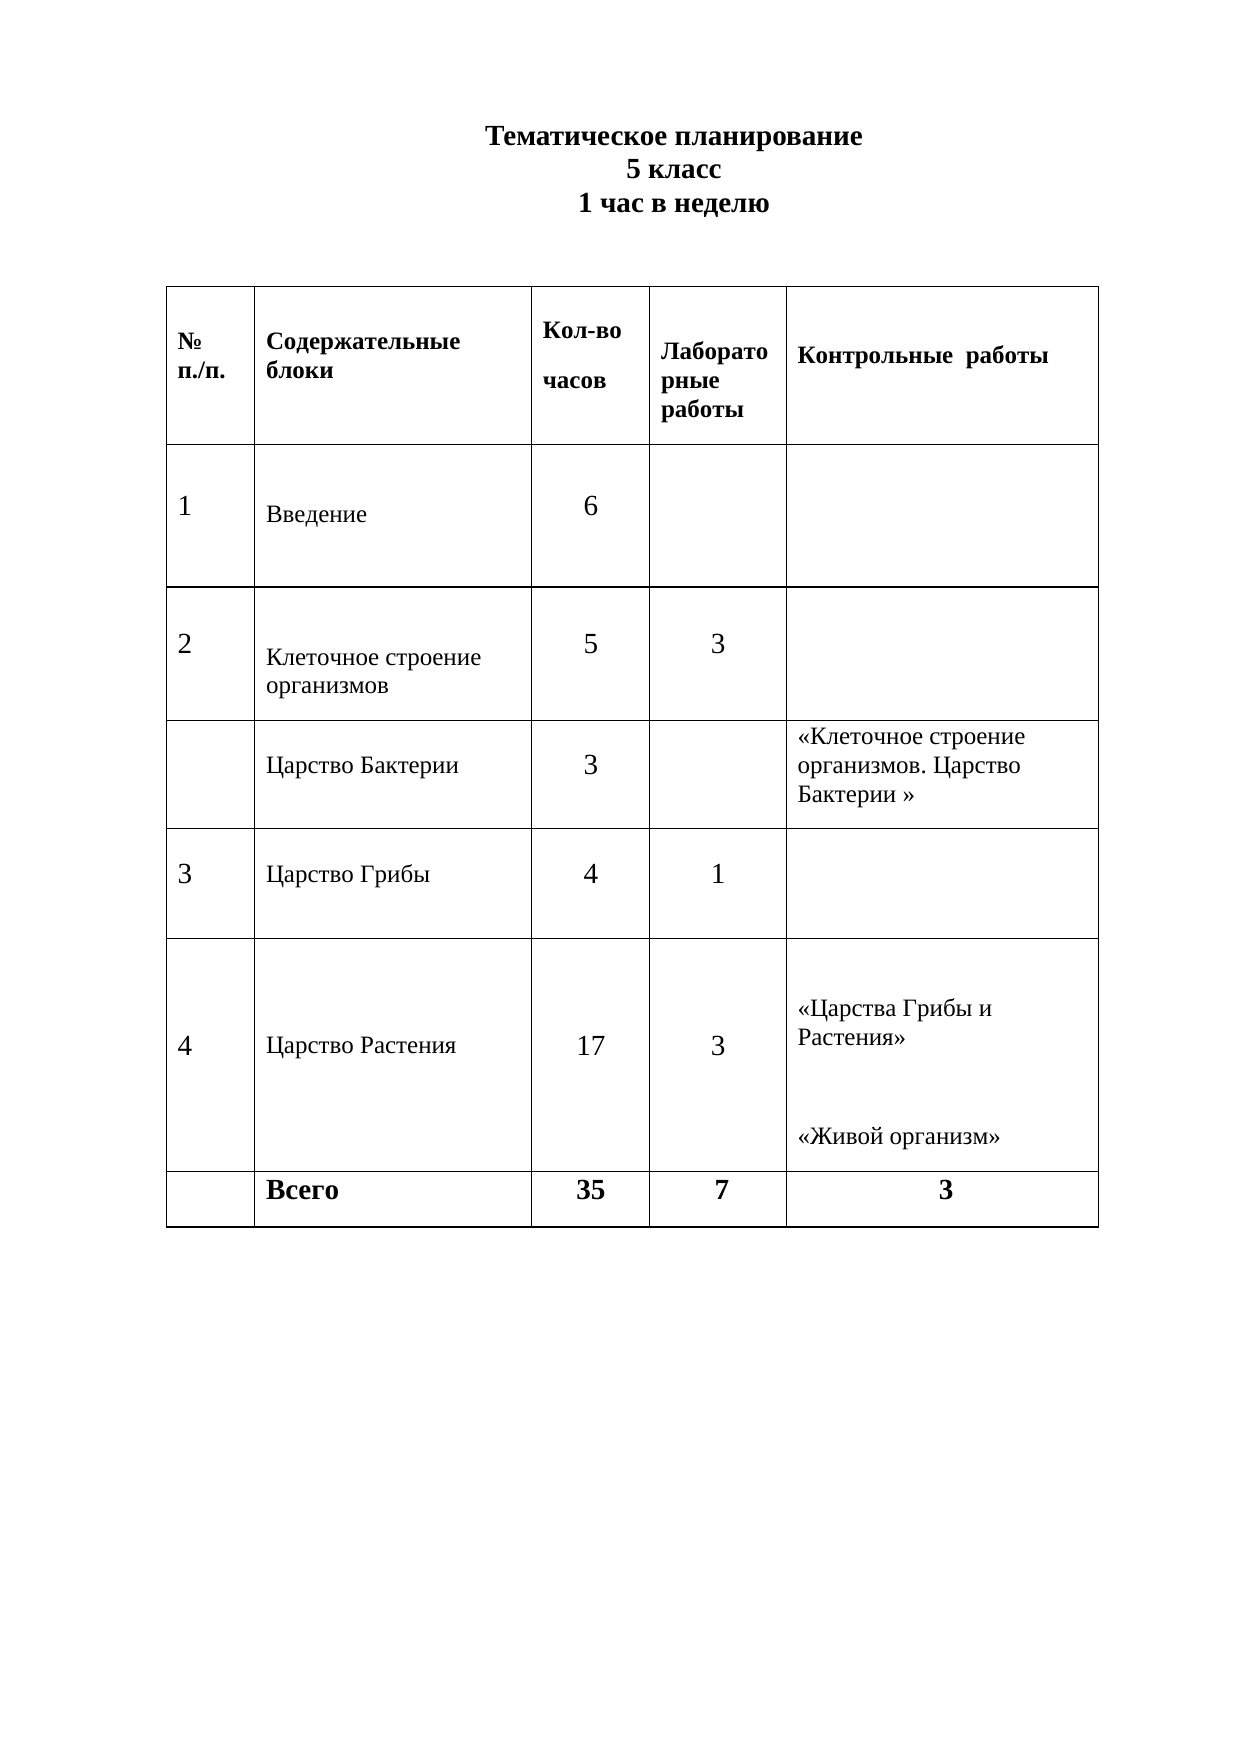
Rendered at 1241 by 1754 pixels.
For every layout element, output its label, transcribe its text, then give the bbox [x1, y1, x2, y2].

table_cell Всего [255, 1172, 531, 1226]
table_cell [167, 721, 254, 828]
table_cell «Царства Грибы и Растения» «Живой организм» [787, 939, 1098, 1171]
table_header Контрольные работы [787, 287, 1098, 443]
table_cell 3 [787, 1172, 1098, 1226]
table_cell [787, 829, 1098, 938]
table_cell «Клеточное строение организмов. Царство Бактерии » [787, 721, 1098, 828]
table_cell Царство Растения [255, 939, 531, 1171]
table_cell [787, 588, 1098, 720]
table_cell 35 [532, 1172, 649, 1226]
table_cell Введение [255, 445, 531, 586]
table_cell 4 [167, 939, 254, 1171]
text Тематическое планирование [177, 118, 1152, 152]
table_header Кол-во часов [532, 287, 649, 443]
table_cell 3 [167, 829, 254, 938]
table_cell 1 [650, 829, 786, 938]
table_cell Царство Бактерии [255, 721, 531, 828]
table_header № п./п. [167, 287, 254, 443]
table_cell 4 [532, 829, 649, 938]
table_header Лабораторные работы [650, 287, 786, 443]
table_cell Царство Грибы [255, 829, 531, 938]
table_cell 3 [650, 588, 786, 720]
table_cell 5 [532, 588, 649, 720]
table_cell 6 [532, 445, 649, 586]
text 1 час в неделю [177, 185, 1152, 219]
table_cell 17 [532, 939, 649, 1171]
table_header Содержательные блоки [255, 287, 531, 443]
table_cell 7 [650, 1172, 786, 1226]
table_cell 1 [167, 445, 254, 586]
table_cell [167, 1172, 254, 1226]
table_cell 3 [532, 721, 649, 828]
table_cell 3 [650, 939, 786, 1171]
table_cell Клеточное строение организмов [255, 588, 531, 720]
table_cell [787, 445, 1098, 586]
text 5 класс [177, 152, 1152, 185]
table_cell 2 [167, 588, 254, 720]
table_cell [650, 721, 786, 828]
table_cell [650, 445, 786, 586]
